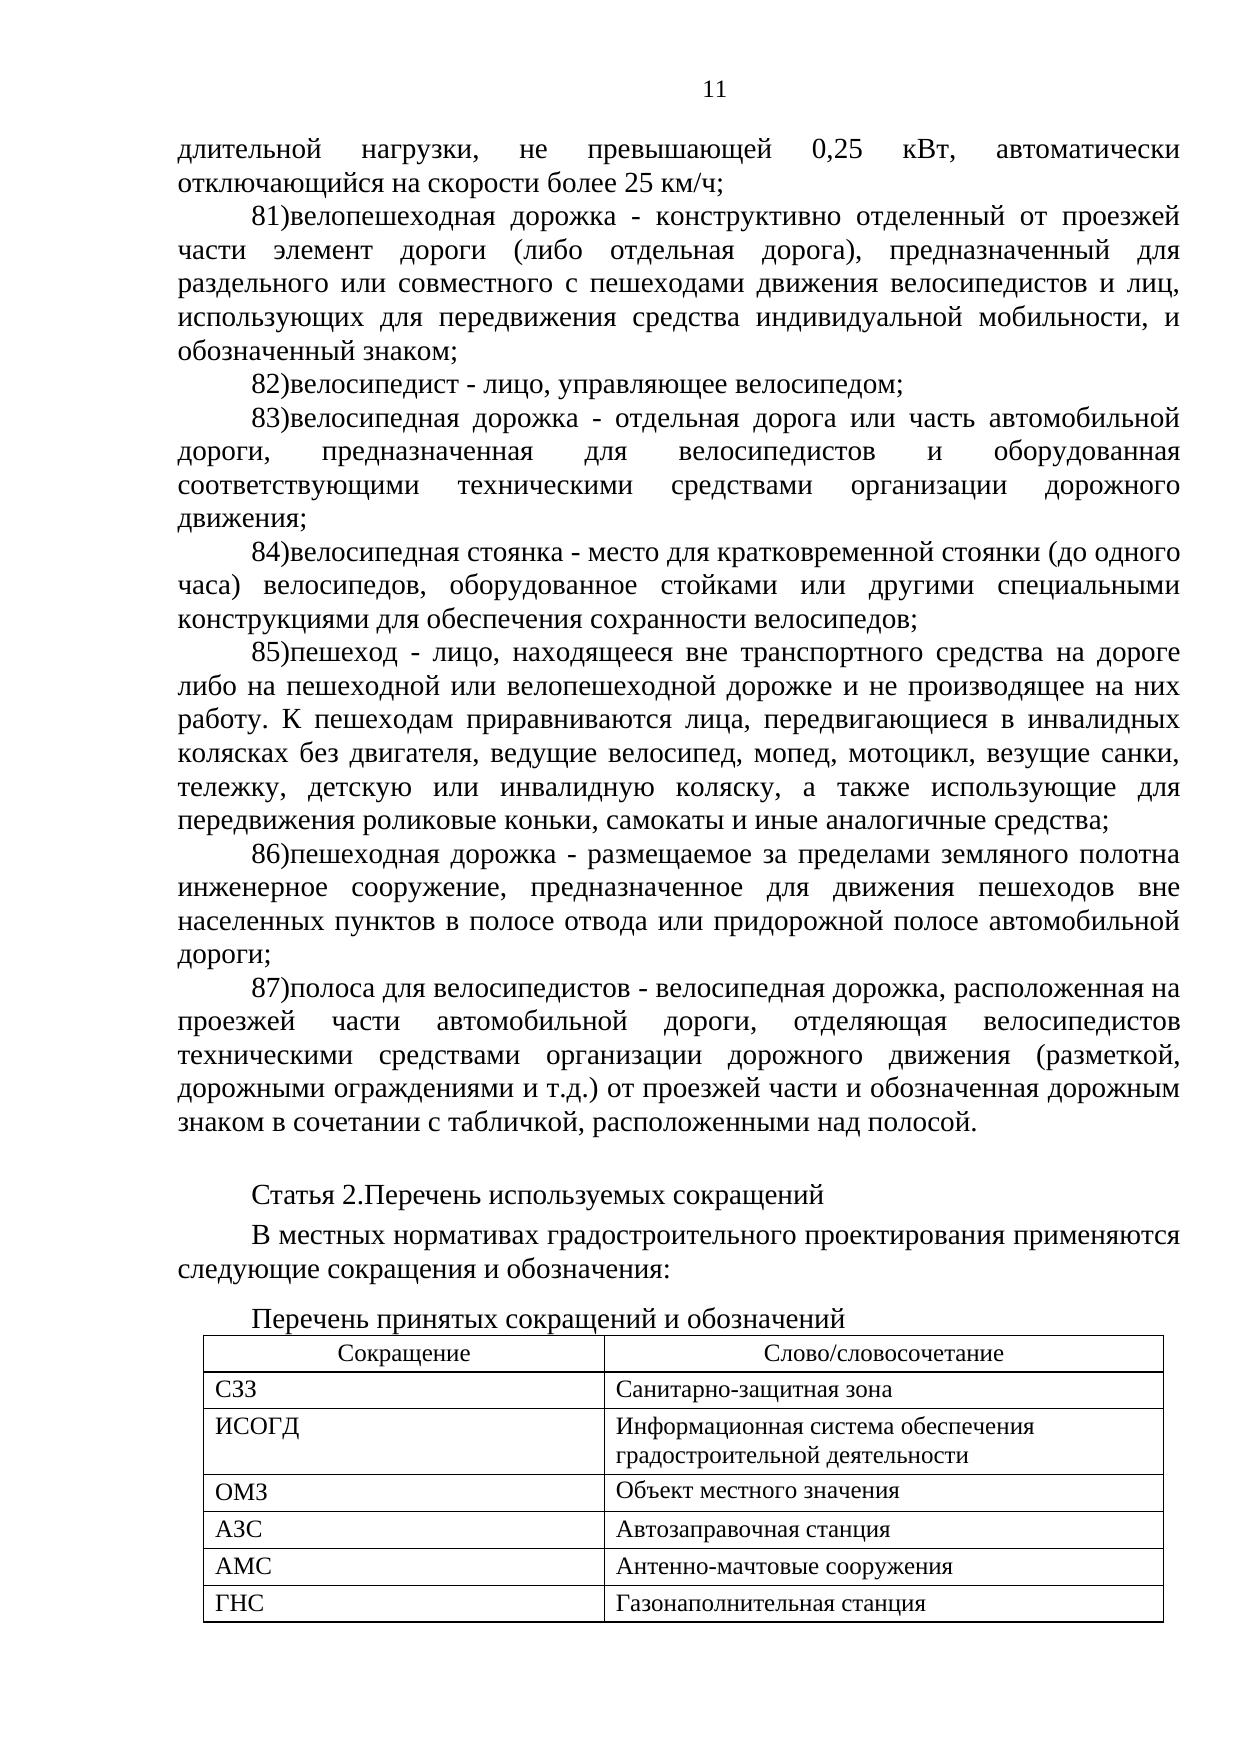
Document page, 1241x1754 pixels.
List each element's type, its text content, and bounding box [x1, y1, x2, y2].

text 83)велосипедная дорожка - отдельная дорога или часть автомобильной дороги, предназначенная для велосипедистов и оборудованная соответствующими техническими средствами организации дорожного движения; [177, 400, 1181, 534]
text 82)велосипедист - лицо, управляющее велосипедом; [177, 366, 1181, 400]
text В местных нормативах градостроительного проектирования применяются следующие сокращения и обозначения: [177, 1217, 1181, 1284]
text 87)полоса для велосипедистов - велосипедная дорожка, расположенная на проезжей части автомобильной дороги, отделяющая велосипедистов техническими средствами организации дорожного движения (разметкой, дорожными ограждениями и т.д.) от проезжей части и обозначенная дорожным знаком в сочетании с табличкой, расположенными над полосой. [177, 970, 1181, 1138]
table_cell Антенно-мачтовые сооружения [605, 1549, 1163, 1584]
table_header Слово/словосочетание [605, 1336, 1163, 1371]
table_cell ИСОГД [204, 1409, 604, 1474]
table_header Сокращение [204, 1336, 604, 1371]
table_cell Информационная система обеспечения градостроительной деятельности [605, 1409, 1163, 1474]
text 81)велопешеходная дорожка - конструктивно отделенный от проезжей части элемент дороги (либо отдельная дорога), предназначенный для раздельного или совместного с пешеходами движения велосипедистов и лиц, использующих для передвижения средства индивидуальной мобильности, и обозначенный знаком; [177, 198, 1181, 366]
table_cell АМС [204, 1549, 604, 1584]
table_cell СЗЗ [204, 1373, 604, 1408]
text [177, 131, 1181, 198]
text 86)пешеходная дорожка - размещаемое за пределами земляного полотна инженерное сооружение, предназначенное для движения пешеходов вне населенных пунктов в полосе отвода или придорожной полосе автомобильной дороги; [177, 836, 1181, 970]
table_cell Газонаполнительная станция [605, 1586, 1163, 1621]
table_cell ОМЗ [204, 1475, 604, 1511]
table_cell АЗС [204, 1512, 604, 1548]
text Перечень принятых сокращений и обозначений [177, 1301, 1181, 1334]
table_cell Автозаправочная станция [605, 1512, 1163, 1548]
table_cell Санитарно-защитная зона [605, 1373, 1163, 1408]
subtitle Статья 2.Перечень используемых сокращений [177, 1177, 1181, 1211]
text 84)велосипедная стоянка - место для кратковременной стоянки (до одного часа) велосипедов, оборудованное стойками или другими специальными конструкциями для обеспечения сохранности велосипедов; [177, 534, 1181, 634]
table_cell Объект местного значения [605, 1475, 1163, 1511]
text 85)пешеход - лицо, находящееся вне транспортного средства на дороге либо на пешеходной или велопешеходной дорожке и не производящее на них работу. К пешеходам приравниваются лица, передвигающиеся в инвалидных колясках без двигателя, ведущие велосипед, мопед, мотоцикл, везущие санки, тележку, детскую или инвалидную коляску, а также использующие для передвижения роликовые коньки, самокаты и иные аналогичные средства; [177, 634, 1181, 836]
table_cell ГНС [204, 1586, 604, 1621]
